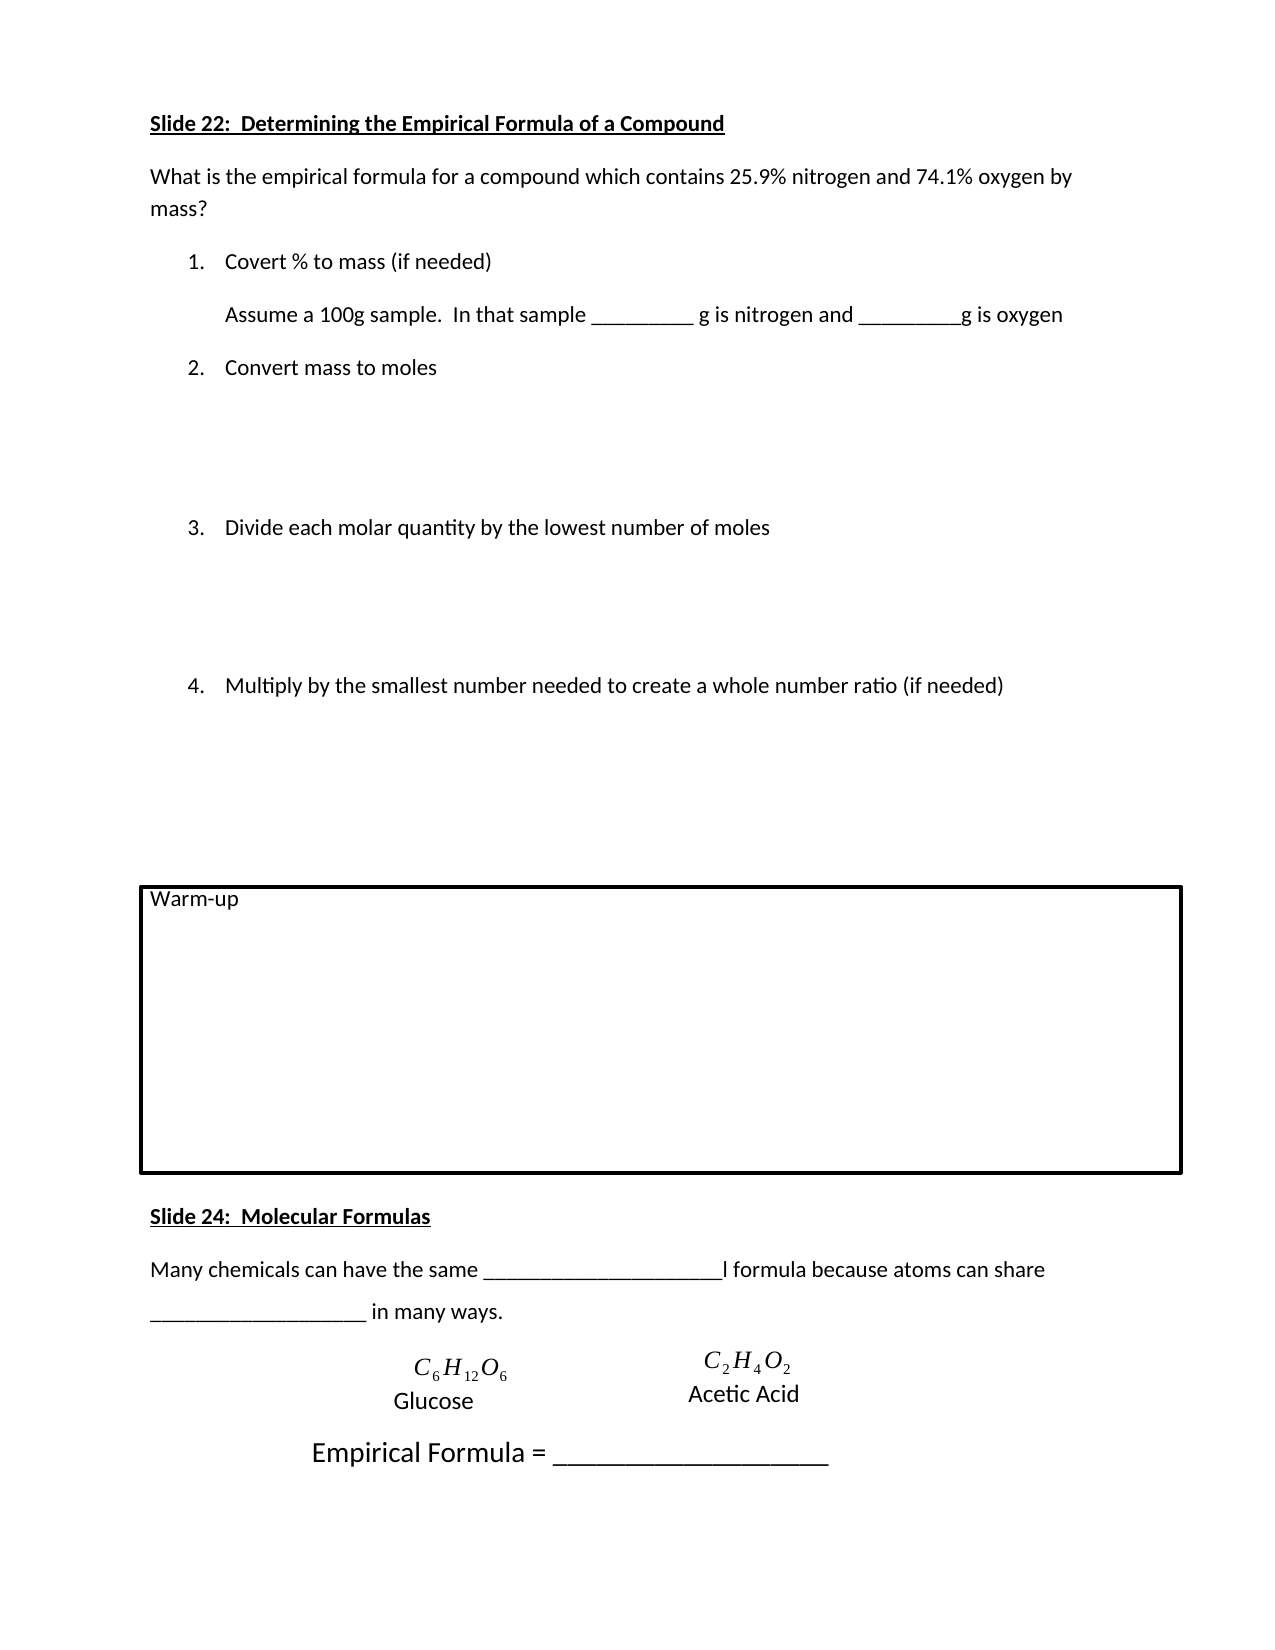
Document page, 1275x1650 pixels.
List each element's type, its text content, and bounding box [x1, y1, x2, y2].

list Divide each molar quantity by the lowest number of moles [187, 513, 1125, 541]
text Slide 24: Molecular Formulas [150, 1202, 1125, 1230]
list Covert % to mass (if needed) [187, 247, 1125, 276]
text Many chemicals can have the same _____________________l formula because atoms can share ___________________ in many ways. [150, 1255, 1125, 1325]
list Multiply by the smallest number needed to create a whole number ratio (if needed) [187, 672, 1125, 700]
list Convert mass to moles [187, 353, 1125, 382]
text Assume a 100g sample. In that sample _________ g is nitrogen and _________g is oxygen [225, 301, 1125, 328]
text What is the empirical formula for a compound which contains 25.9% nitrogen and 74.1% oxygen by mass? [150, 162, 1125, 222]
text Warm-up [150, 889, 1125, 912]
text Slide 22: Determining the Empirical Formula of a Compound [150, 109, 1125, 137]
